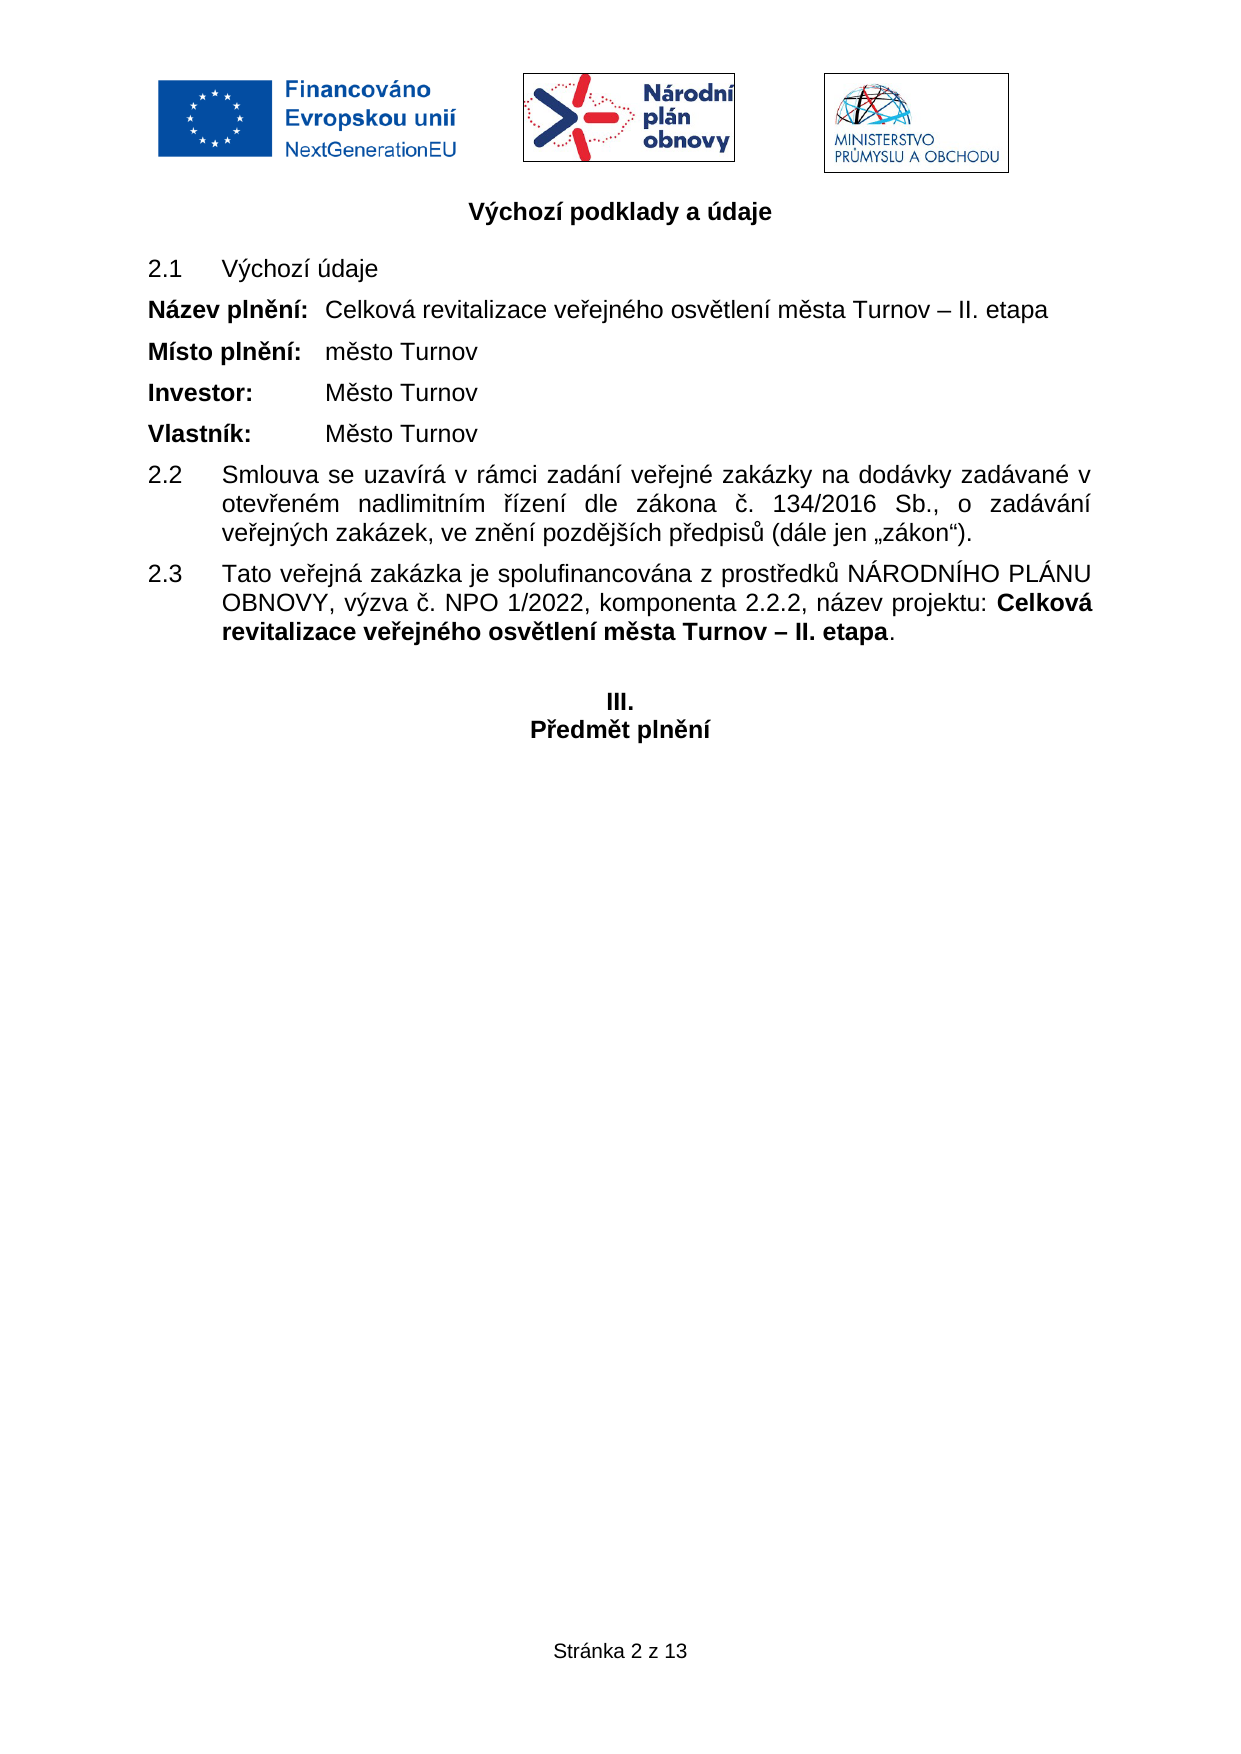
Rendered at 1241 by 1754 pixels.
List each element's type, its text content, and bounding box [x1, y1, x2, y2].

text Vlastník: Město Turnov [148, 419, 1092, 448]
subtitle Místo plnění: město Turnov [148, 336, 1092, 365]
text III. [148, 686, 1092, 715]
text Předmět plnění [148, 715, 1092, 744]
text 2.3 Tato veřejná zakázka je spolufinancována z prostředků NÁRODNÍHO PLÁNU OBNOVY, výzva č. NPO 1/2022, komponenta 2.2.2, název projektu: Celková revitalizace veřejného osvětlení města Turnov – II. etapa. [148, 559, 1092, 645]
picture [147, 73, 476, 162]
subtitle Investor: Město Turnov [148, 378, 1092, 406]
text 2.1 Výchozí údaje [148, 254, 1092, 283]
subtitle Název plnění: Celková revitalizace veřejného osvětlení města Turnov – II. etapa [148, 295, 1092, 324]
text Výchozí podklady a údaje [148, 196, 1092, 225]
text 2.2 Smlouva se uzavírá v rámci zadání veřejné zakázky na dodávky zadávané v otevřeném nadlimitním řízení dle zákona č. 134/2016 Sb., o zadávání veřejných zakázek, ve znění pozdějších předpisů (dále jen „zákon“). [148, 460, 1092, 546]
picture [825, 74, 1008, 172]
picture [524, 74, 734, 161]
